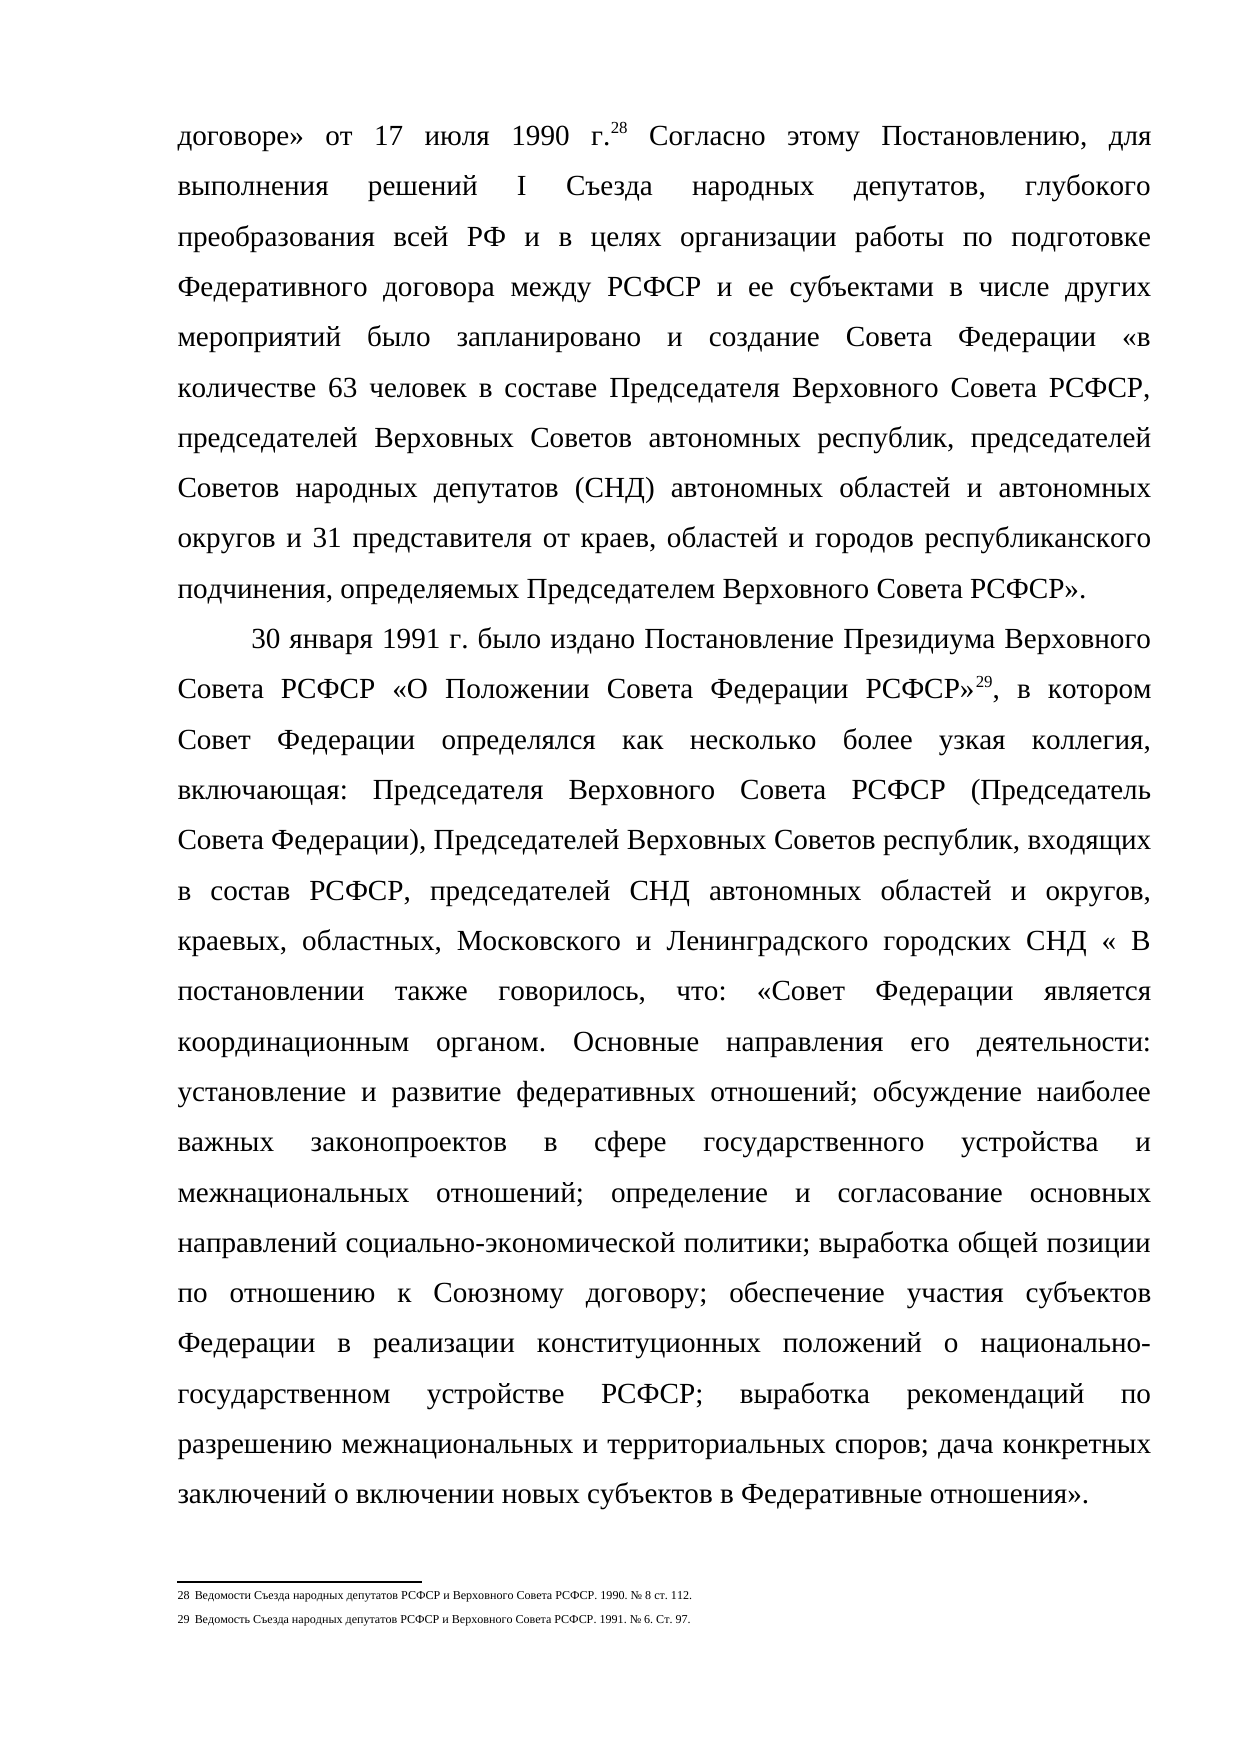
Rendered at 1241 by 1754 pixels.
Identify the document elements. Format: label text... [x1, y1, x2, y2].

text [177, 118, 1152, 604]
text 30 января . было издано Постановление Президиума Верховного Совета РСФСР «О Положении Совета Федерации РСФСР», в котором Совет Федерации определялся как несколько более узкая коллегия, включающая: Председателя Верховного Совета РСФСР (Председатель Совета Федерации), Председателей Верховных Советов республик, входящих в состав РСФСР, председателей СНД автономных областей и округов, краевых, областных, Московского и Ленинградского городских СНД « В постановлении также говорилось, что: «Совет Федерации является координационным органом. Основные направления его деятельности: установление и развитие федеративных отношений; обсуждение наиболее важных законопроектов в сфере государственного устройства и межнациональных отношений; определение и согласование основных направлений социально-экономической политики; выработка общей позиции по отношению к Союзному договору; обеспечение участия субъектов Федерации в реализации конституционных положений о национально-государственном устройстве РСФСР; выработка рекомендаций по разрешению межнациональных и территориальных споров; дача конкретных заключений о включении новых субъектов в Федеративные отношения». [177, 621, 1152, 1510]
